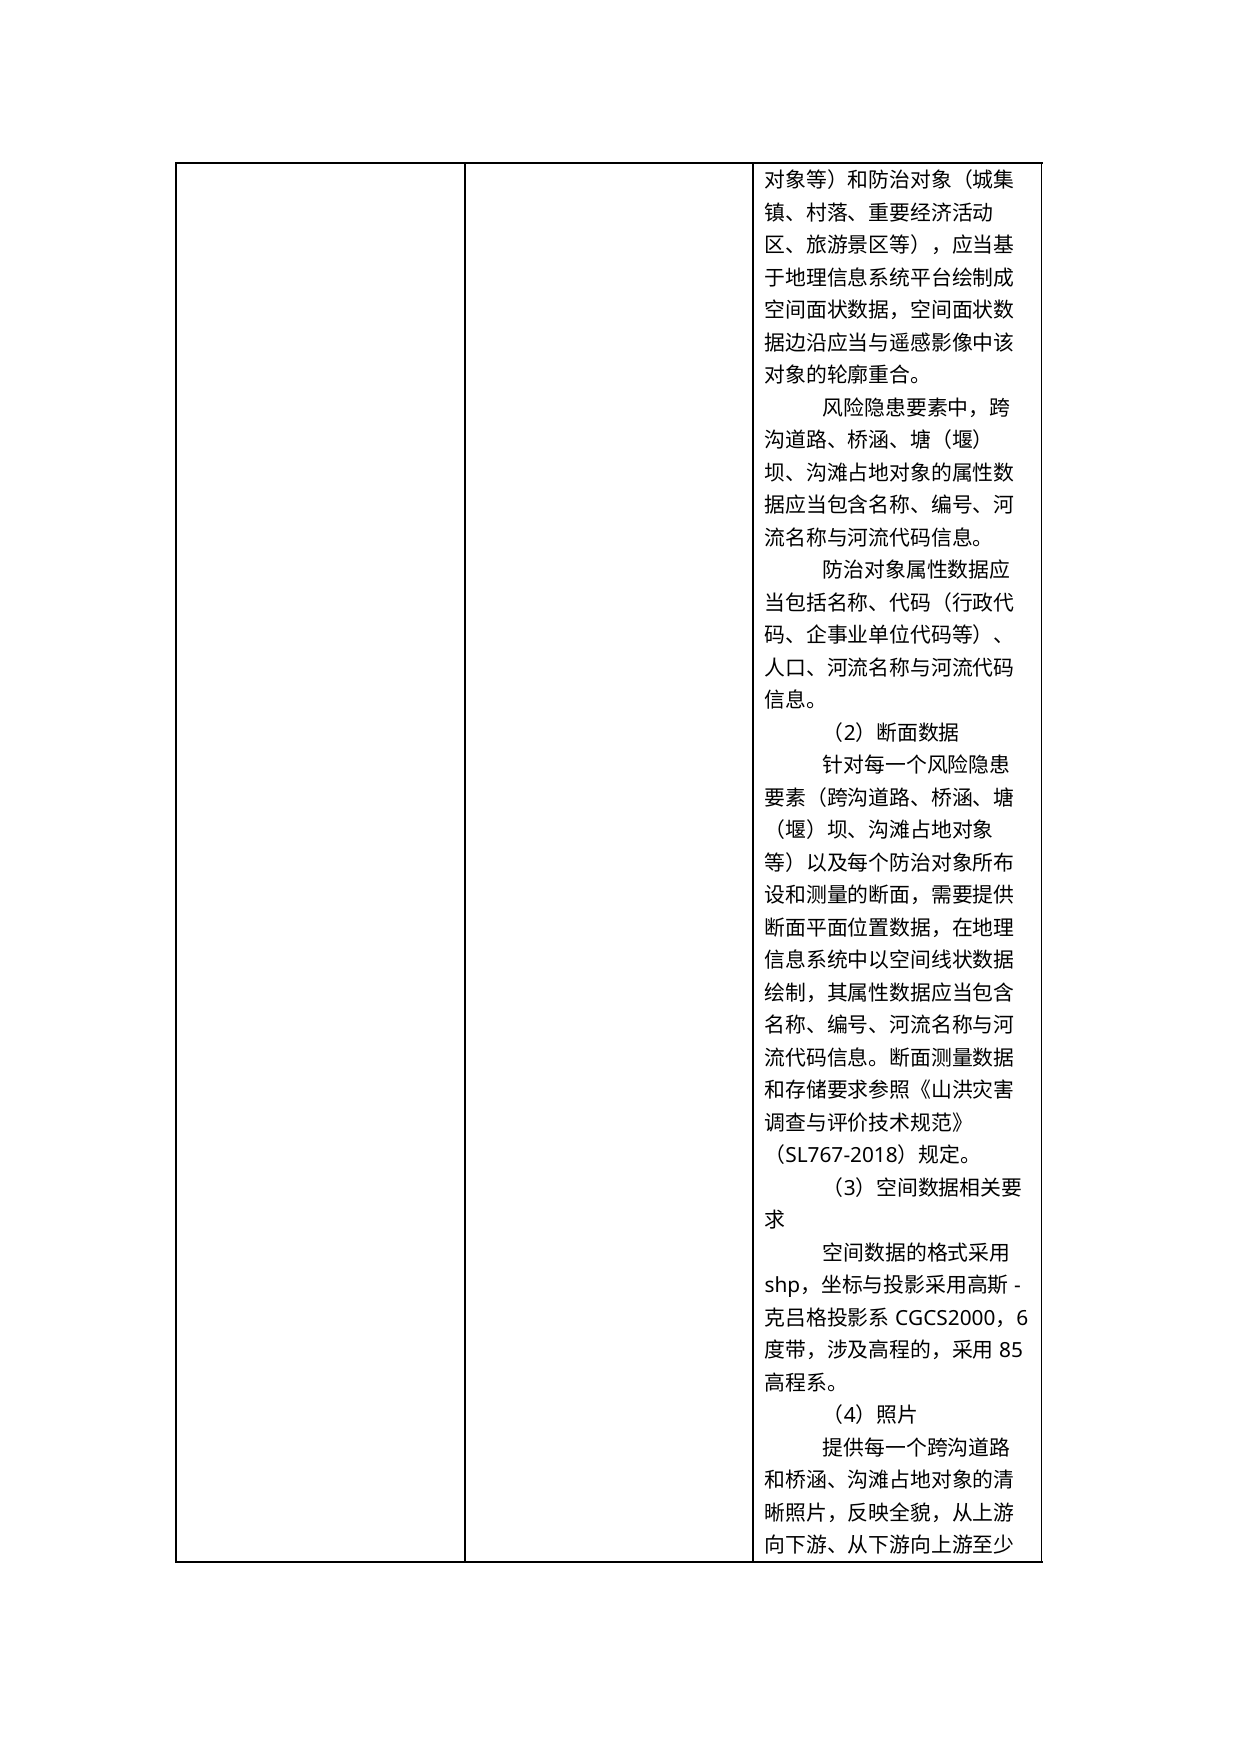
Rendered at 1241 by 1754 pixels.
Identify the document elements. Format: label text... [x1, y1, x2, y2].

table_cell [754, 164, 1041, 1561]
table_cell 1 [177, 164, 464, 1561]
table_cell [466, 164, 752, 1561]
